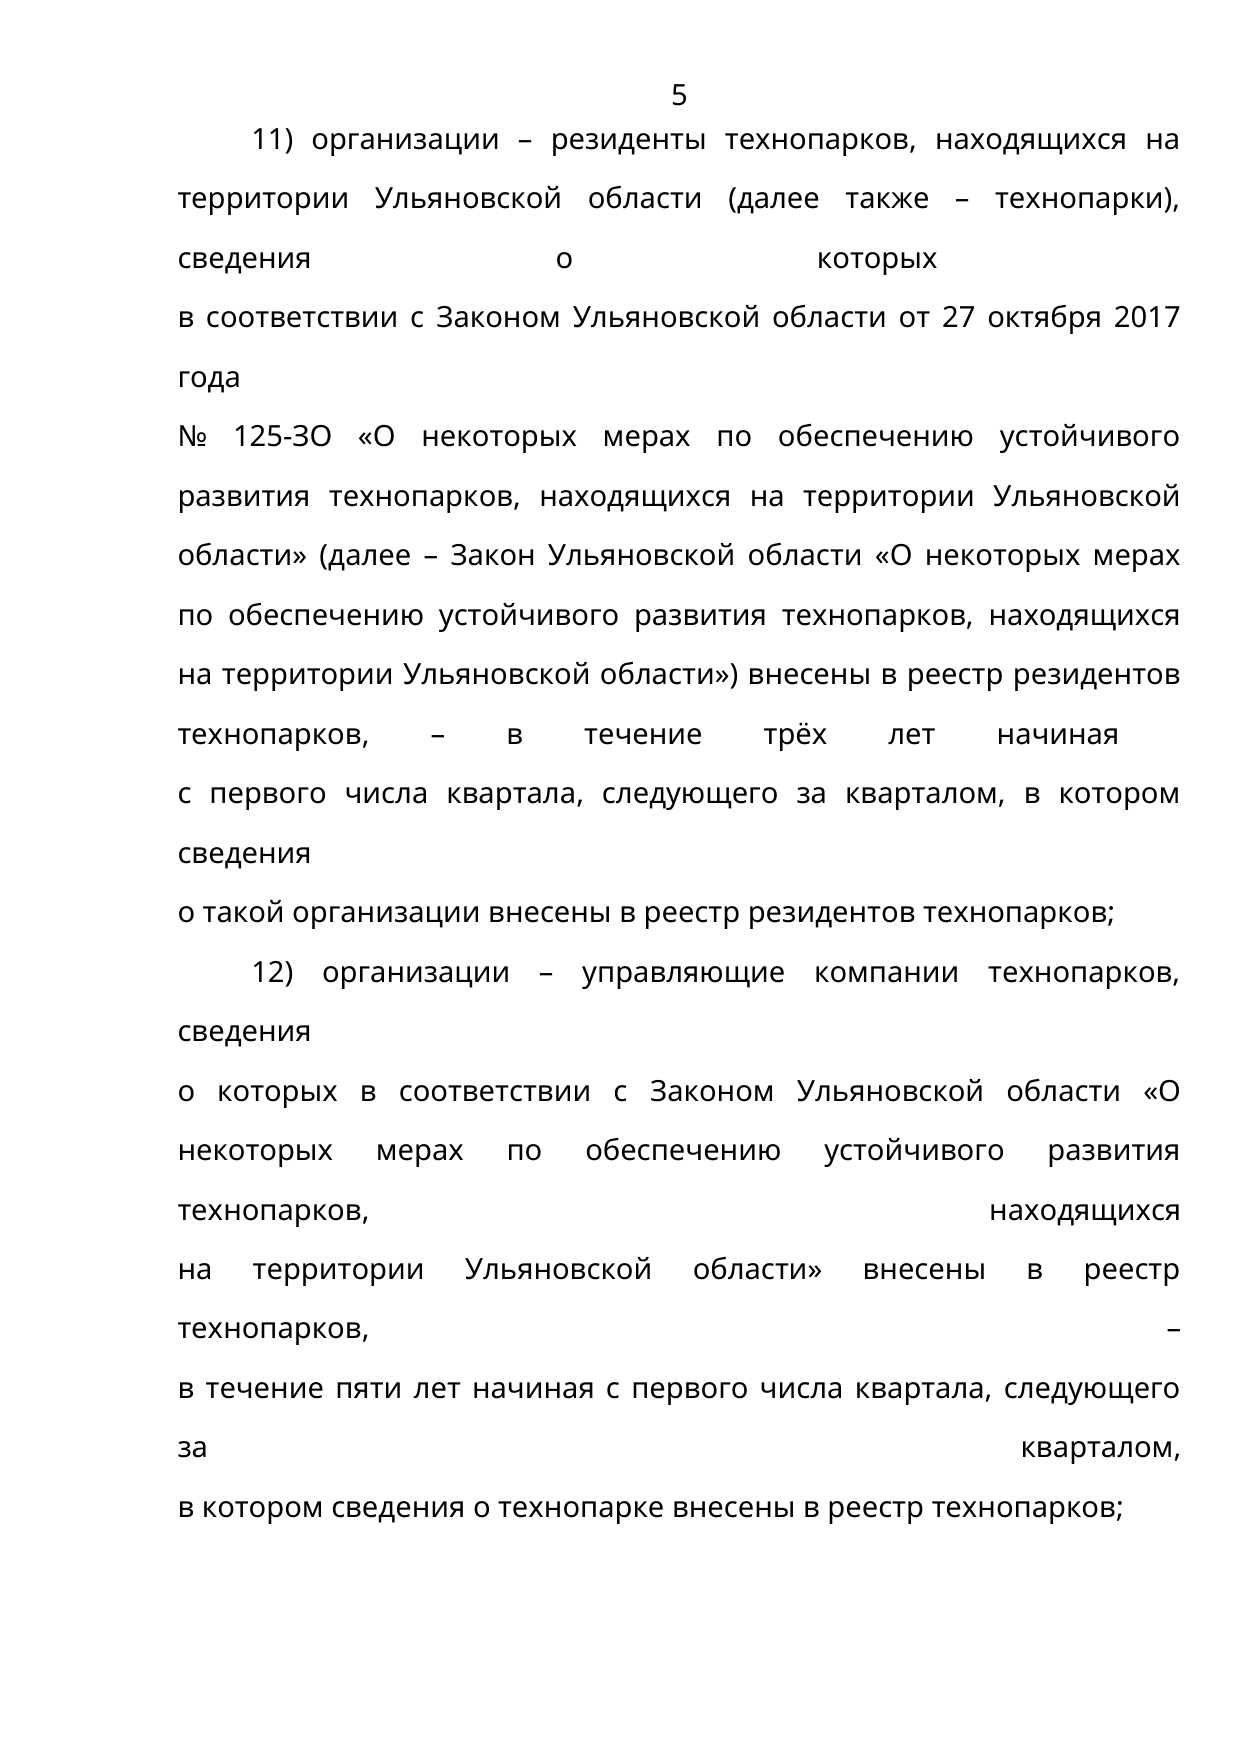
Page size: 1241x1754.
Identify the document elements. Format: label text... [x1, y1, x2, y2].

text 11) организации – резиденты технопарков, находящихся на территории Ульяновской области (далее также – технопарки), сведения о которых в соответствии с Законом Ульяновской области от 27 октября 2017 года № 125-ЗО «О некоторых мерах по обеспечению устойчивого развития технопарков, находящихся на территории Ульяновской области» (далее – Закон Ульяновской области «О некоторых мерах по обеспечению устойчивого развития технопарков, находящихся на территории Ульяновской области») внесены в реестр резидентов технопарков, – в течение трёх лет начиная с первого числа квартала, следующего за кварталом, в котором сведения о такой организации внесены в реестр резидентов технопарков; [177, 118, 1181, 931]
text 12) организации – управляющие компании технопарков, сведения о которых в соответствии с Законом Ульяновской области «О некоторых мерах по обеспечению устойчивого развития технопарков, находящихся на территории Ульяновской области» внесены в реестр технопарков, – в течение пяти лет начиная с первого числа квартала, следующего за кварталом, в котором сведения о технопарке внесены в реестр технопарков; [177, 951, 1181, 1526]
